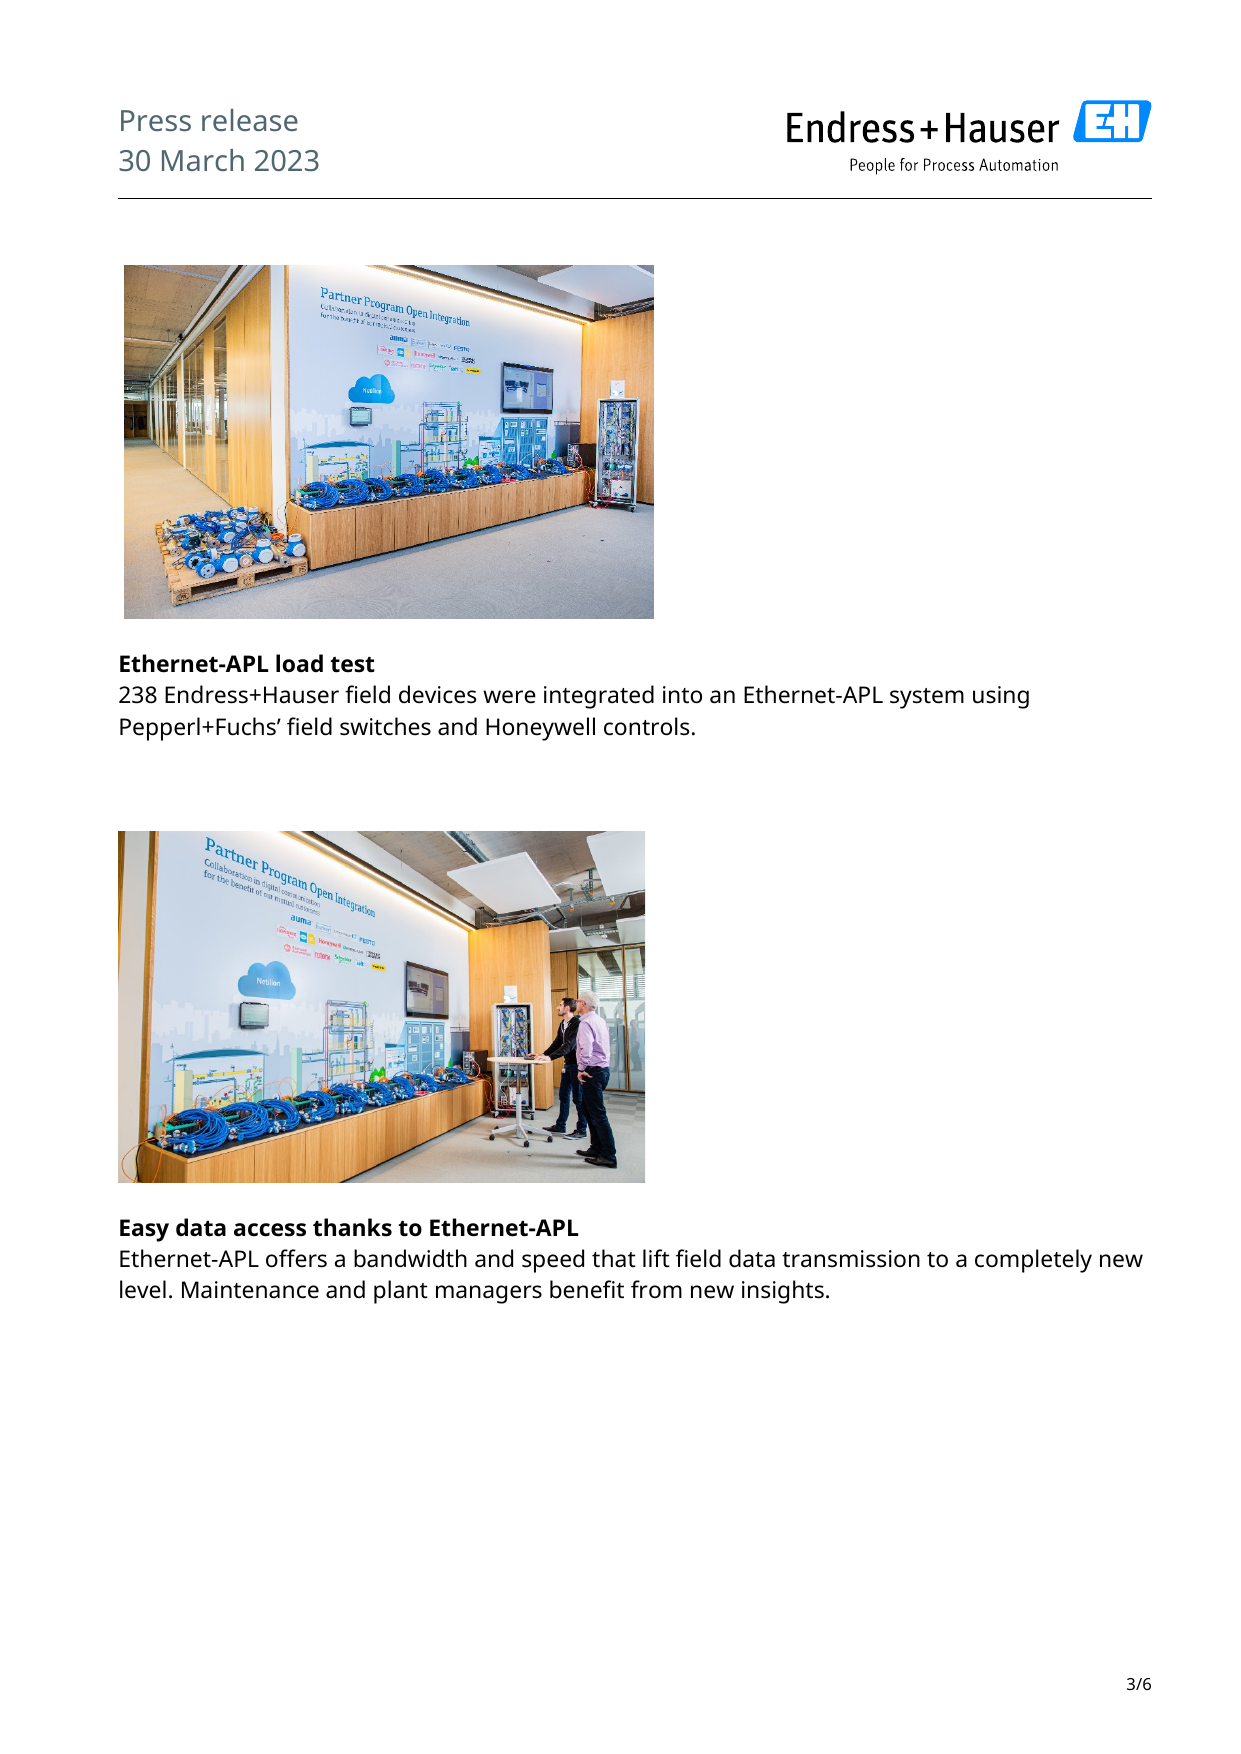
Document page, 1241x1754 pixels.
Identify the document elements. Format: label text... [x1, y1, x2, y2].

title Ethernet-APL load test [118, 648, 1152, 679]
picture [124, 265, 654, 619]
picture [118, 831, 646, 1183]
text 238 Endress+Hauser field devices were integrated into an Ethernet-APL system using Pepperl+Fuchs’ field switches and Honeywell controls. [118, 679, 1152, 742]
text Ethernet-APL offers a bandwidth and speed that lift field data transmission to a completely new level. Maintenance and plant managers benefit from new insights. [118, 1243, 1152, 1305]
title Easy data access thanks to Ethernet-APL [118, 1212, 1152, 1243]
